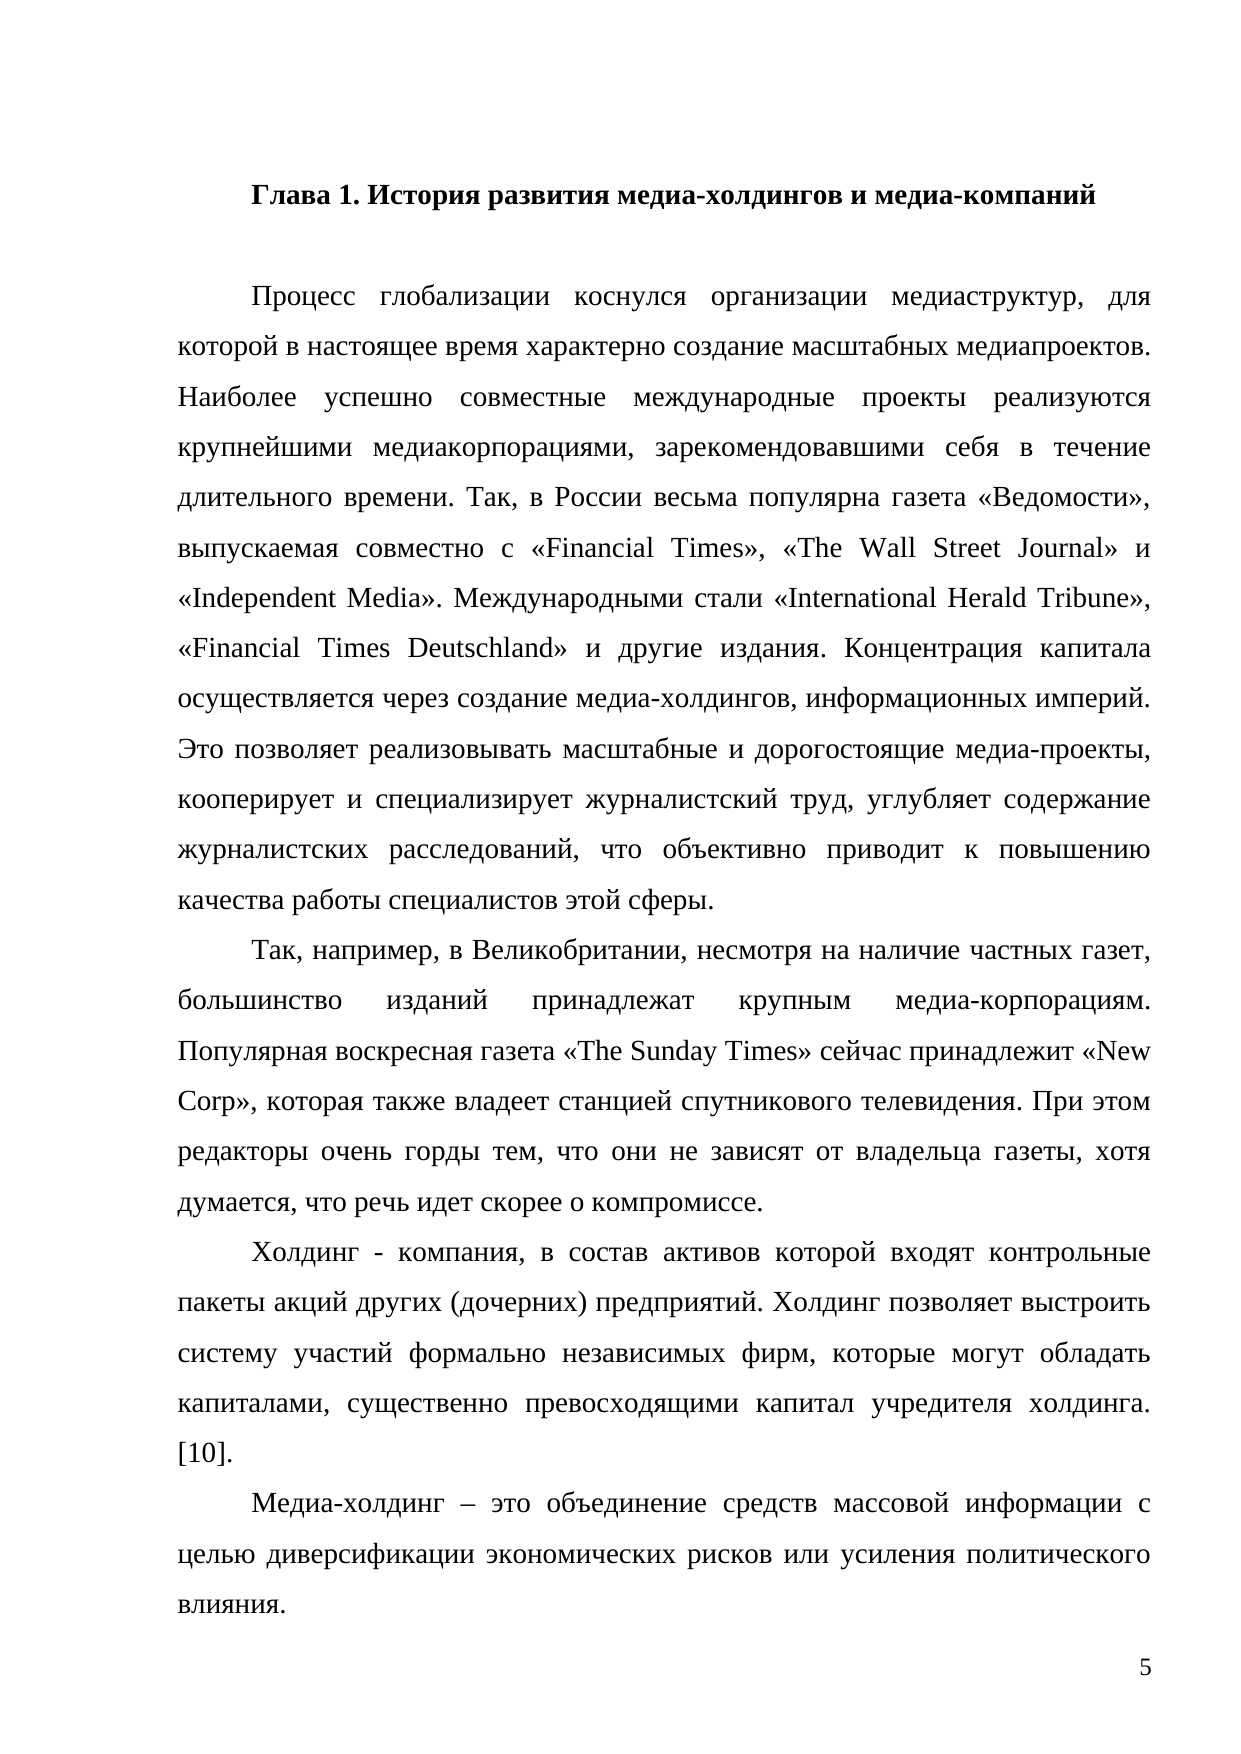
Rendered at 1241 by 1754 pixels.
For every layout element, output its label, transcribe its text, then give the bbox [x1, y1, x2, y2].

text Медиа-холдинг – это объединение средств массовой информации с целью диверсификации экономических рисков или усиления политического влияния. [177, 1486, 1152, 1620]
text Холдинг - компания, в состав активов которой входят контрольные пакеты акций других (дочерних) предприятий. Холдинг позволяет выстроить систему участий формально независимых фирм, которые могут обладать капиталами, существенно превосходящими капитал учредителя холдинга.[10]. [177, 1234, 1152, 1469]
text Так, например, в Великобритании, несмотря на наличие частных газет, большинство изданий принадлежат крупным медиа-корпорациям. Популярная воскресная газета «The Sunday Times» сейчас принадлежит «New Corp», которая также владеет станцией спутникового телевидения. При этом редакторы очень горды тем, что они не зависят от владельца газеты, хотя думается, что речь идет скорее о компромиссе. [177, 932, 1152, 1217]
text Процесс глобализации коснулся организации медиаструктур, для которой в настоящее время характерно создание масштабных медиапроектов. Наиболее успешно совместные международные проекты реализуются крупнейшими медиакорпорациями, зарекомендовавшими себя в течение длительного времени. Так, в России весьма популярна газета «Ведомости», выпускаемая совместно с «Financial Times», «The Wall Street Journal» и «Independent Media». Международными стали «International Herald Tribune», «Financial Times Deutschland» и другие издания. Концентрация капитала осуществляется через создание медиа-холдингов, информационных империй. Это позволяет реализовывать масштабные и дорогостоящие медиа-проекты, кооперирует и специализирует журналистский труд, углубляет содержание журналистских расследований, что объективно приводит к повышению качества работы специалистов этой сферы. [177, 278, 1152, 915]
text Глава 1. История развития медиа-холдингов и медиа-компаний [177, 177, 1152, 211]
